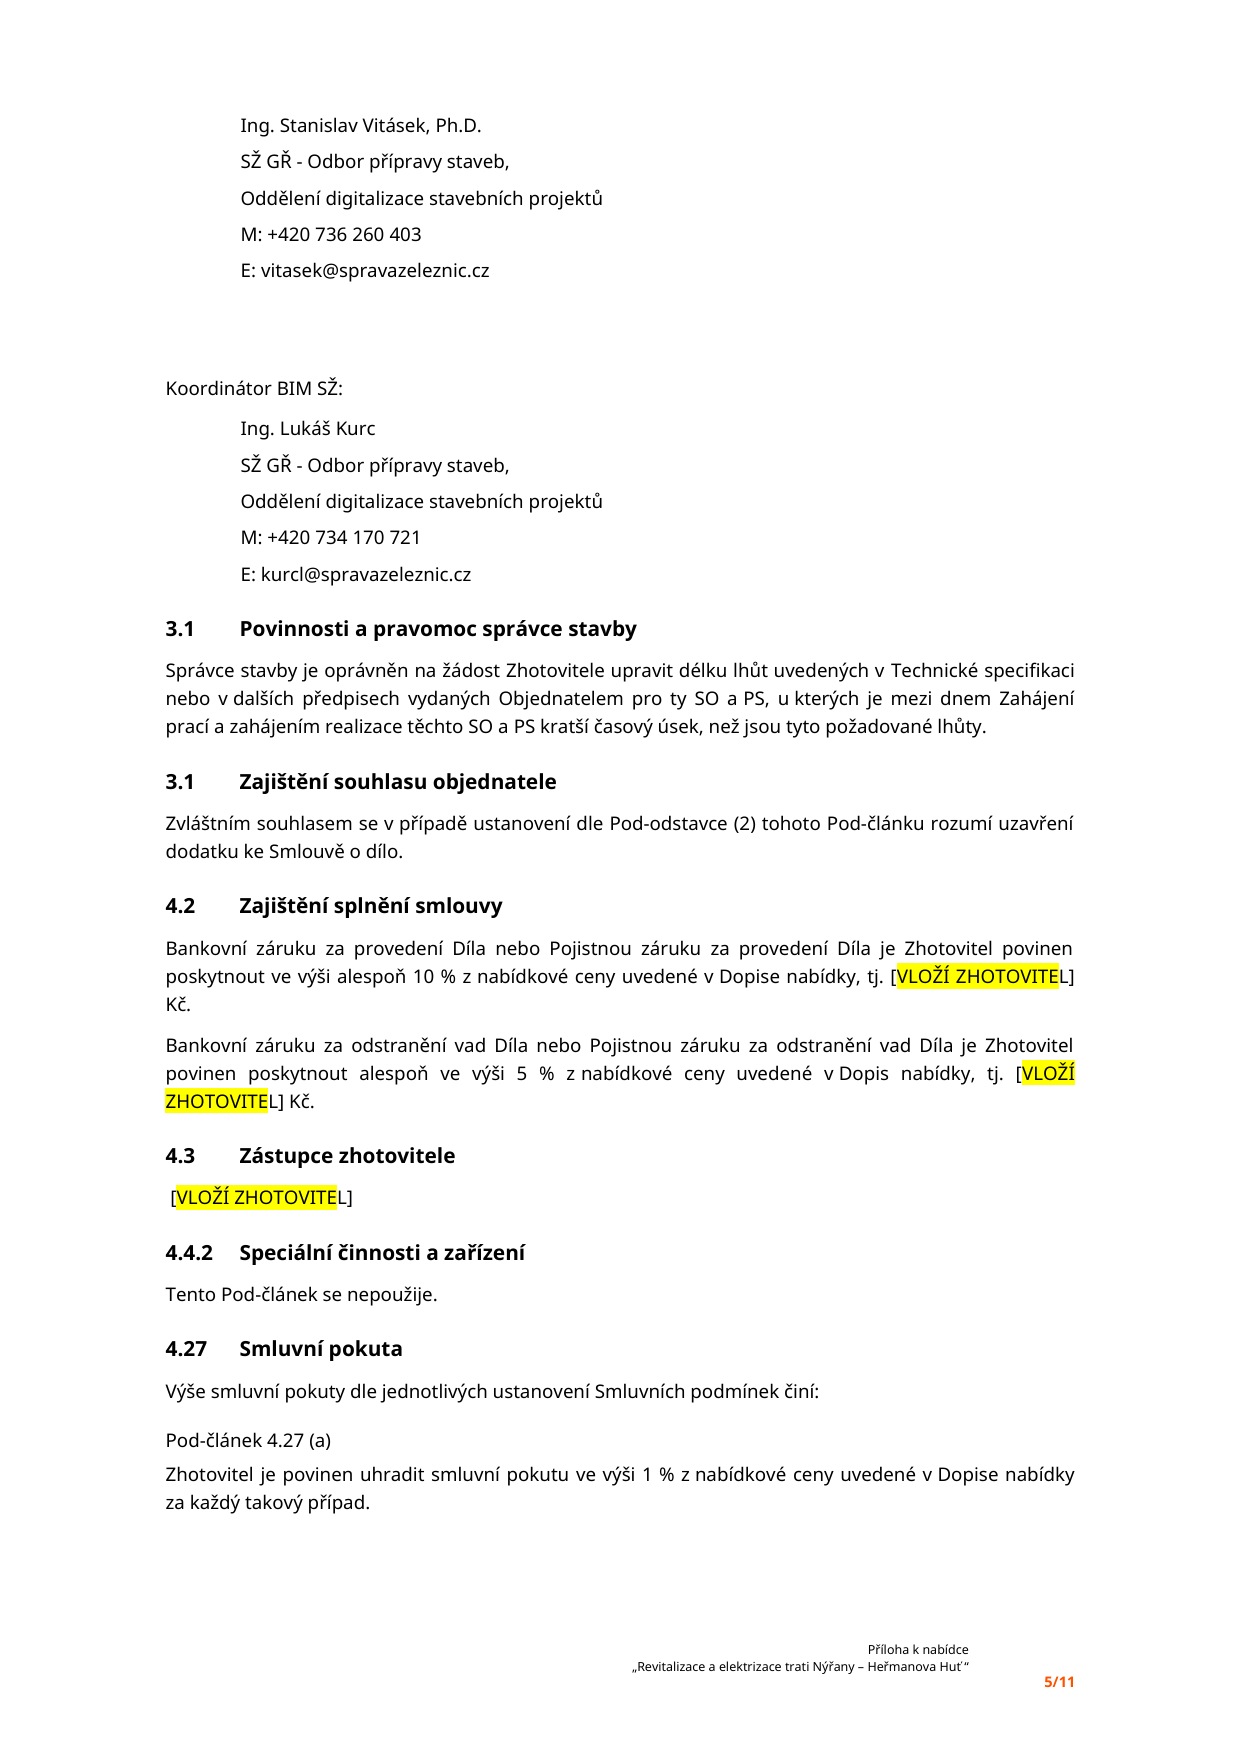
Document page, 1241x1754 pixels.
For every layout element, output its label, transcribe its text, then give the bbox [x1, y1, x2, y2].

text Výše smluvní pokuty dle jednotlivých ustanovení Smluvních podmínek činí: [165, 1378, 1075, 1404]
text Koordinátor BIM SŽ: [165, 375, 1075, 401]
text Pod-článek 4.27 (a) [165, 1427, 1075, 1453]
text 4.27 Smluvní pokuta [165, 1334, 1075, 1363]
list Ing. Lukáš Kurc [240, 416, 1075, 441]
list M: +420 736 260 403 [240, 221, 1075, 247]
text 4.2 Zajištění splnění smlouvy [165, 892, 1075, 920]
text Bankovní záruku za provedení Díla nebo Pojistnou záruku za provedení Díla je Zhotovitel povinen poskytnout ve výši alespoň 10 % z nabídkové ceny uvedené v Dopise nabídky, tj. [VLOŽÍ ZHOTOVITEL] Kč. [165, 935, 1075, 1017]
list SŽ GŘ - Odbor přípravy staveb, [240, 148, 1075, 174]
list M: +420 734 170 721 [240, 524, 1075, 550]
list E: kurcl@spravazeleznic.cz [240, 561, 1075, 586]
list Ing. Stanislav Vitásek, Ph.D. [240, 112, 1075, 138]
text Zvláštním souhlasem se v případě ustanovení dle Pod-odstavce (2) tohoto Pod-článku rozumí uzavření dodatku ke Smlouvě o dílo. [165, 811, 1075, 864]
list SŽ GŘ - Odbor přípravy staveb, [240, 452, 1075, 477]
text [VLOŽÍ ZHOTOVITEL] [337, 1185, 1075, 1210]
text 4.3 Zástupce zhotovitele [165, 1141, 1075, 1169]
list Oddělení digitalizace stavebních projektů [240, 185, 1075, 210]
text Správce stavby je oprávněn na žádost Zhotovitele upravit délku lhůt uvedených v Technické specifikaci nebo v dalších předpisech vydaných Objednatelem pro ty SO a PS, u kterých je mezi dnem Zahájení prací a zahájením realizace těchto SO a PS kratší časový úsek, než jsou tyto požadované lhůty. [165, 658, 1075, 739]
text 3.1 Povinnosti a pravomoc správce stavby [165, 614, 1075, 642]
text Bankovní záruku za odstranění vad Díla nebo Pojistnou záruku za odstranění vad Díla je Zhotovitel povinen poskytnout alespoň ve výši 5 % z nabídkové ceny uvedené v Dopis nabídky, tj. [VLOŽÍ ZHOTOVITEL] Kč. [165, 1032, 1075, 1113]
text Tento Pod-článek se nepoužije. [165, 1281, 1075, 1307]
text Zhotovitel je povinen uhradit smluvní pokutu ve výši 1 % z nabídkové ceny uvedené v Dopise nabídky za každý takový případ. [165, 1461, 1075, 1515]
text 4.4.2 Speciální činnosti a zařízení [165, 1238, 1075, 1266]
list E: vitasek@spravazeleznic.cz [240, 258, 1075, 283]
text 3.1 Zajištění souhlasu objednatele [165, 767, 1075, 795]
list Oddělení digitalizace stavebních projektů [240, 488, 1075, 514]
